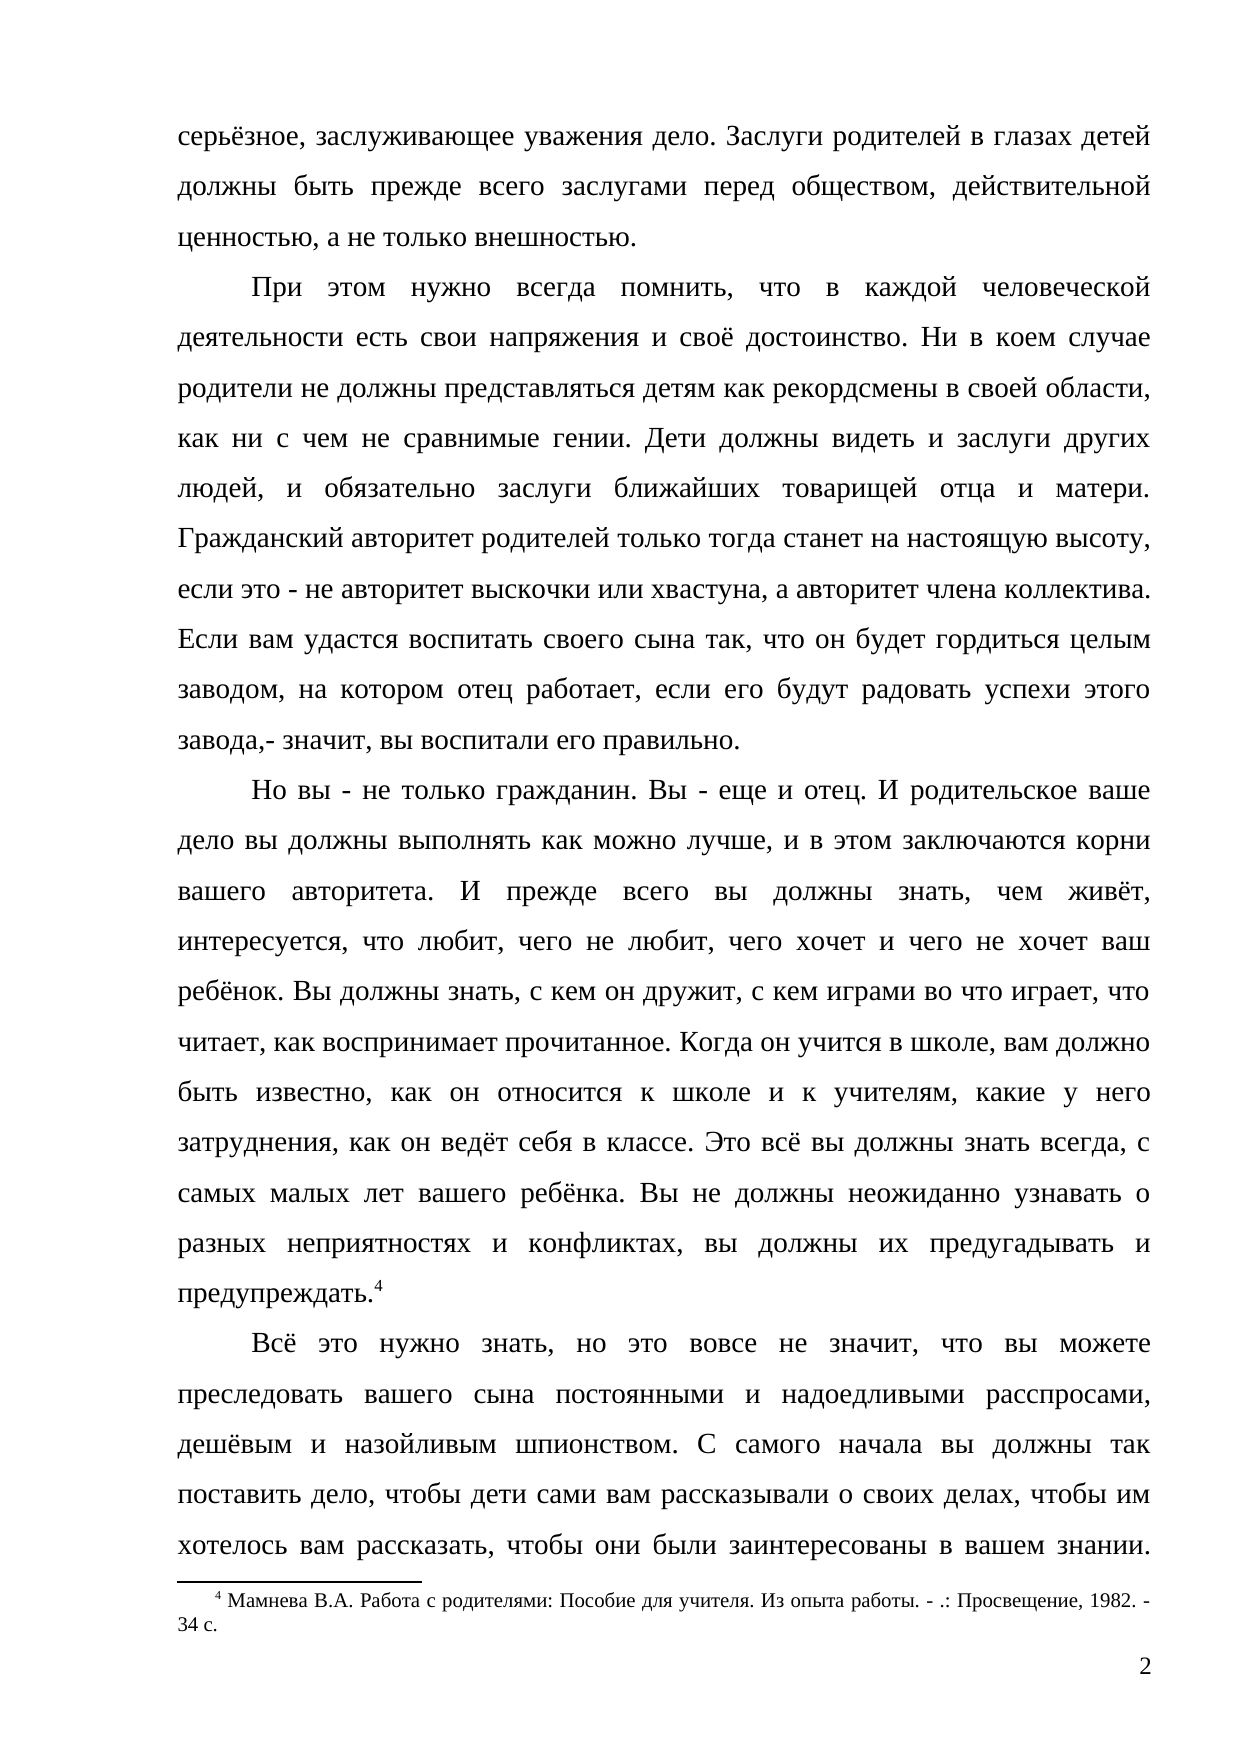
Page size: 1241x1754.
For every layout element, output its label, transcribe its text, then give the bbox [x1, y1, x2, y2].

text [177, 1326, 1152, 1560]
text Но вы - не только гражданин. Вы - еще и отец. И родительское ваше дело вы должны выполнять как можно лучше, и в этом заключаются корни вашего авторитета. И прежде всего вы должны знать, чем живёт, интересуется, что любит, чего не любит, чего хочет и чего не хочет ваш ребёнок. Вы должны знать, с кем он дружит, с кем играми во что играет, что читает, как воспринимает прочитанное. Когда он учится в школе, вам должно быть известно, как он относится к школе и к учителям, какие у него затруднения, как он ведёт себя в классе. Это всё вы должны знать всегда, с самых малых лет вашего ребёнка. Вы не должны неожиданно узнавать о разных неприятностях и конфликтах, вы должны их предугадывать и предупреждать. [177, 772, 1152, 1309]
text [177, 118, 1152, 252]
text При этом нужно всегда помнить, что в каждой человеческой деятельности есть свои напряжения и своё достоинство. Ни в коем случае родители не должны представляться детям как рекордсмены в своей области, как ни с чем не сравнимые гении. Дети должны видеть и заслуги других людей, и обязательно заслуги ближайших товарищей отца и матери. Гражданский авторитет родителей только тогда станет на настоящую высоту, если это - не авторитет выскочки или хвастуна, а авторитет члена коллектива. Если вам удастся воспитать своего сына так, что он будет гордиться целым заводом, на котором отец работает, если его будут радовать успехи этого завода,- значит, вы воспитали его правильно. [177, 269, 1152, 755]
